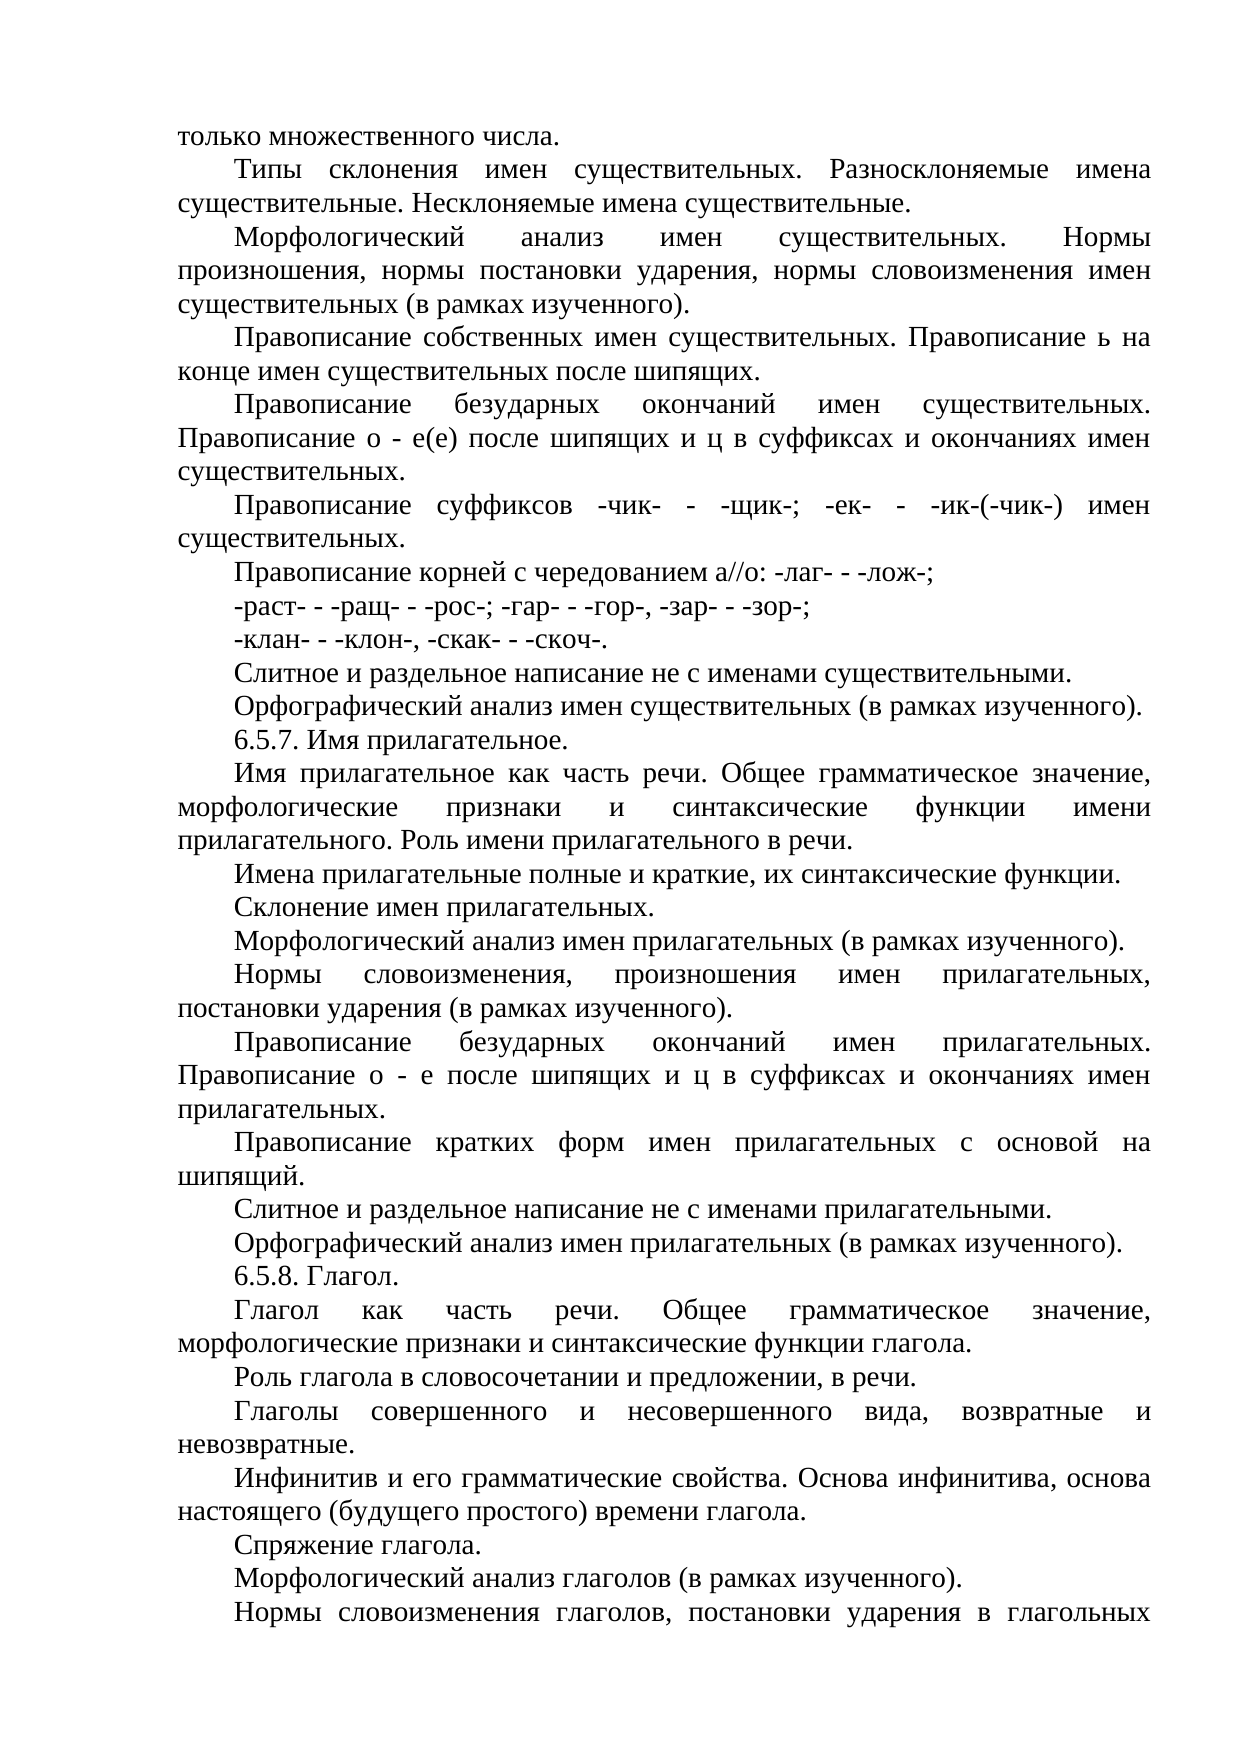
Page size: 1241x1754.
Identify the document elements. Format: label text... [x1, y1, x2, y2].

text Правописание безударных окончаний имен существительных. Правописание о - е(е) после шипящих и ц в суффиксах и окончаниях имен существительных. [177, 386, 1152, 487]
text Слитное и раздельное написание не с именами существительными. [177, 655, 1152, 688]
text Правописание кратких форм имен прилагательных с основой на шипящий. [177, 1124, 1152, 1191]
text Типы склонения имен существительных. Разносклоняемые имена существительные. Несклоняемые имена существительные. [177, 152, 1152, 219]
text Глаголы совершенного и несовершенного вида, возвратные и невозвратные. [177, 1393, 1152, 1460]
text 6.5.8. Глагол. [177, 1258, 1152, 1292]
text -раст- - -ращ- - -рос-; -гар- - -гор-, -зар- - -зор-; [177, 588, 1152, 621]
text Морфологический анализ имен прилагательных (в рамках изученного). [177, 923, 1152, 957]
text Орфографический анализ имен прилагательных (в рамках изученного). [177, 1225, 1152, 1258]
text Слитное и раздельное написание не с именами прилагательными. [177, 1191, 1152, 1225]
text Нормы словоизменения, произношения имен прилагательных, постановки ударения (в рамках изученного). [177, 957, 1152, 1024]
text Правописание безударных окончаний имен прилагательных. Правописание о - е после шипящих и ц в суффиксах и окончаниях имен прилагательных. [177, 1024, 1152, 1124]
text Правописание собственных имен существительных. Правописание ь на конце имен существительных после шипящих. [177, 319, 1152, 386]
text Правописание корней с чередованием а//о: -лаг- - -лож-; [177, 554, 1152, 588]
text Орфографический анализ имен существительных (в рамках изученного). [177, 688, 1152, 722]
text Морфологический анализ глаголов (в рамках изученного). [177, 1560, 1152, 1594]
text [177, 1594, 1152, 1627]
text Глагол как часть речи. Общее грамматическое значение, морфологические признаки и синтаксические функции глагола. [177, 1292, 1152, 1359]
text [177, 118, 1152, 152]
text Имена прилагательные полные и краткие, их синтаксические функции. [177, 856, 1152, 889]
text Склонение имен прилагательных. [177, 889, 1152, 923]
text Правописание суффиксов -чик- - -щик-; -ек- - -ик-(-чик-) имен существительных. [177, 487, 1152, 554]
text Спряжение глагола. [177, 1527, 1152, 1560]
text Морфологический анализ имен существительных. Нормы произношения, нормы постановки ударения, нормы словоизменения имен существительных (в рамках изученного). [177, 219, 1152, 319]
text Роль глагола в словосочетании и предложении, в речи. [177, 1359, 1152, 1393]
text 6.5.7. Имя прилагательное. [177, 722, 1152, 755]
text Имя прилагательное как часть речи. Общее грамматическое значение, морфологические признаки и синтаксические функции имени прилагательного. Роль имени прилагательного в речи. [177, 755, 1152, 856]
text Инфинитив и его грамматические свойства. Основа инфинитива, основа настоящего (будущего простого) времени глагола. [177, 1460, 1152, 1527]
text -клан- - -клон-, -скак- - -скоч-. [177, 621, 1152, 655]
